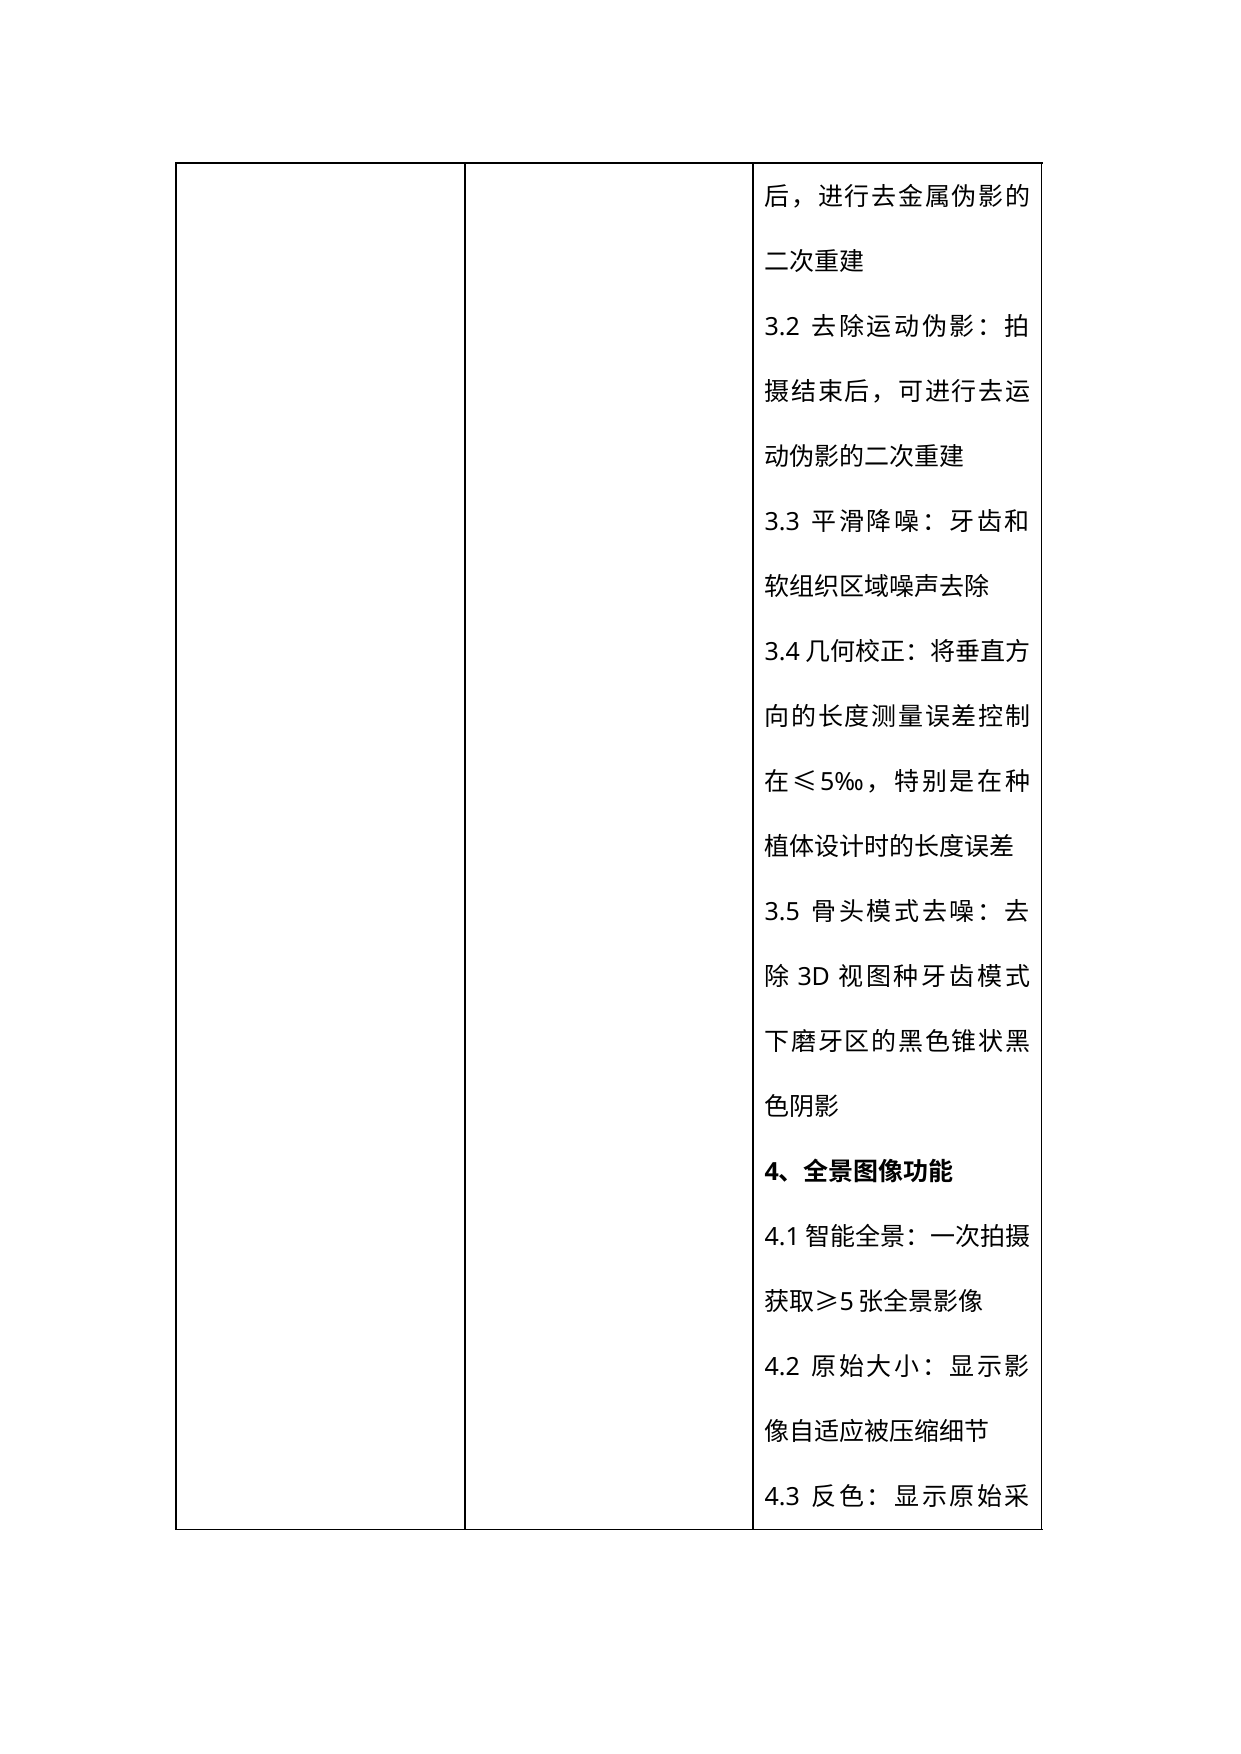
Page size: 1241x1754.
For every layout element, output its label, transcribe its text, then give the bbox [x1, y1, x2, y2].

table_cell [754, 164, 1041, 1528]
table_cell [177, 164, 464, 1528]
table_cell 1 [466, 164, 752, 1528]
